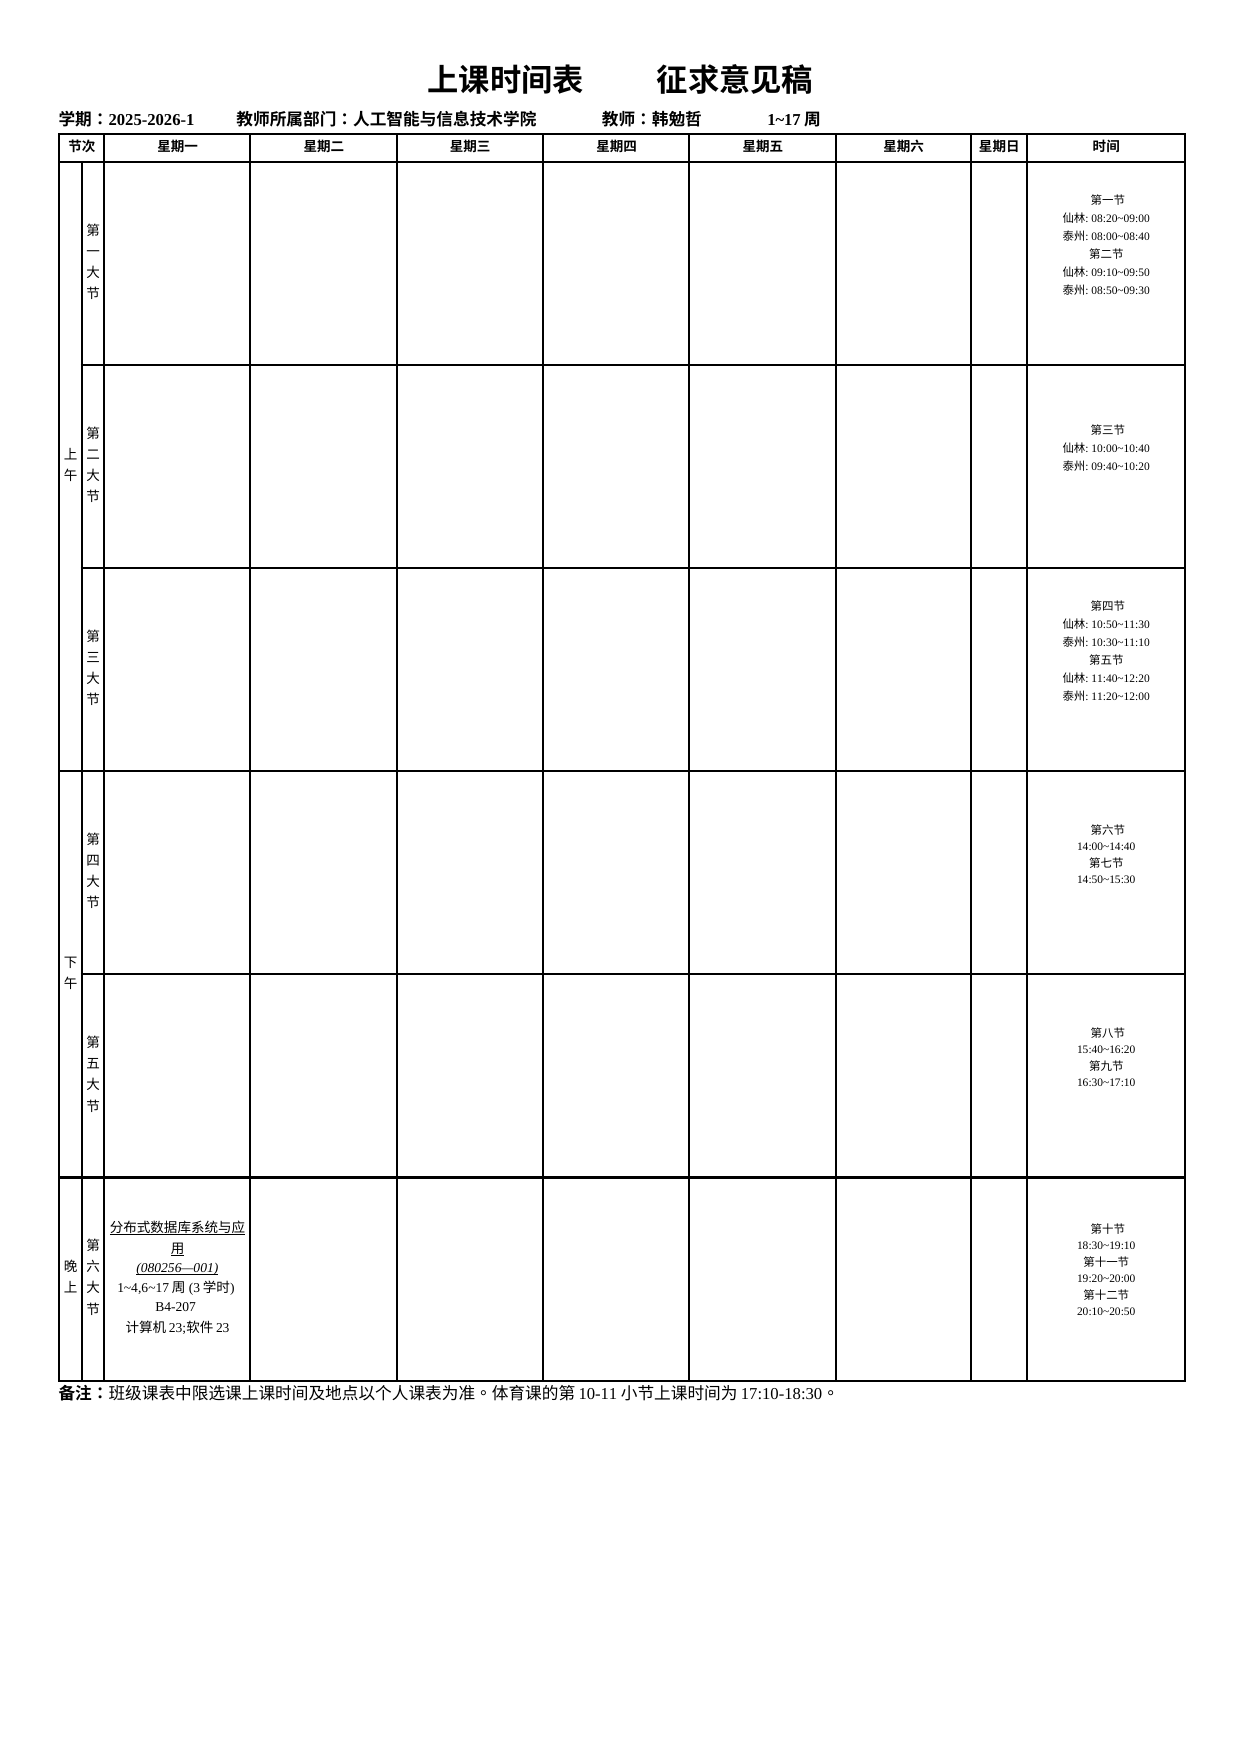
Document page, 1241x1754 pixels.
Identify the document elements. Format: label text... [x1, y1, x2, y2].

table_cell [398, 569, 542, 770]
table_cell [972, 975, 1026, 1176]
table_cell [251, 1179, 396, 1379]
table_header 星期四 [544, 135, 688, 161]
table_cell [544, 366, 688, 567]
table_cell [972, 569, 1026, 770]
table_cell [398, 1179, 542, 1379]
table_cell 第六节 14:00~14:40 第七节 14:50~15:30 [1028, 772, 1184, 973]
table_cell 第三节 仙林: 10:00~10:40 泰州: 09:40~10:20 [1028, 366, 1184, 567]
table_cell [398, 366, 542, 567]
table_header 星期日 [972, 135, 1026, 161]
table_cell [972, 1179, 1026, 1379]
table_cell [544, 569, 688, 770]
table_cell [690, 975, 835, 1176]
text 备注：班级课表中限选课上课时间及地点以个人课表为准。体育课的第10-11小节上课时间为17:10-18:30。 [58, 1382, 1182, 1404]
table_cell [837, 772, 970, 973]
table_cell [837, 569, 970, 770]
table_cell [544, 975, 688, 1176]
table_cell [398, 772, 542, 973]
table_cell [837, 1179, 970, 1379]
table_header 时间 [1028, 135, 1184, 161]
table_cell [690, 1179, 835, 1379]
table_cell [251, 975, 396, 1176]
table_cell 晚上 [60, 1179, 81, 1379]
table_cell [398, 163, 542, 364]
table_cell [690, 772, 835, 973]
table_cell [251, 366, 396, 567]
table_cell 第四节 仙林: 10:50~11:30 泰州: 10:30~11:10 第五节 仙林: 11:40~12:20 泰州: 11:20~12:00 [1028, 569, 1184, 770]
table_cell 第十节 18:30~19:10 第十一节 19:20~20:00 第十二节 20:10~20:50 [1028, 1179, 1184, 1379]
table_cell [105, 569, 249, 770]
table_cell [837, 975, 970, 1176]
table_cell [544, 163, 688, 364]
table_header 节次 [60, 135, 103, 161]
table_cell [105, 772, 249, 973]
table_cell [972, 772, 1026, 973]
table_cell [105, 975, 249, 1176]
table_cell [105, 366, 249, 567]
table_cell [398, 975, 542, 1176]
table_cell 第六大节 [83, 1179, 103, 1379]
table_cell 第一节 仙林: 08:20~09:00 泰州: 08:00~08:40 第二节 仙林: 09:10~09:50 泰州: 08:50~09:30 [1028, 163, 1184, 364]
table_cell 第三大节 [83, 569, 103, 770]
table_cell [690, 163, 835, 364]
table_cell [251, 163, 396, 364]
table_header 星期五 [690, 135, 835, 161]
table_cell 第四大节 [83, 772, 103, 973]
table_cell 第八节 15:40~16:20 第九节 16:30~17:10 [1028, 975, 1184, 1176]
table_cell 第一大节 [83, 163, 103, 364]
table_cell [972, 163, 1026, 364]
table_header 星期三 [398, 135, 542, 161]
table_cell [837, 366, 970, 567]
text 上课时间表 征求意见稿 [58, 58, 1182, 101]
table_cell 分布式数据库系统与应用 (080256—001) 1~4,6~17周 (3学时) B4-207 计算机23;软件23 [105, 1179, 249, 1379]
text 学期：2025-2026-1 教师所属部门：人工智能与信息技术学院 教师：韩勉哲 1~17周 [58, 107, 1182, 130]
table_cell 第二大节 [83, 366, 103, 567]
table_cell [972, 366, 1026, 567]
table_cell [690, 569, 835, 770]
table_header 星期六 [837, 135, 970, 161]
table_cell 上午 [60, 163, 81, 770]
table_cell [251, 772, 396, 973]
table_cell 第五大节 [83, 975, 103, 1176]
table_cell 下午 [60, 772, 81, 1176]
table_cell [544, 772, 688, 973]
table_cell [105, 163, 249, 364]
table_cell [690, 366, 835, 567]
table_cell [544, 1179, 688, 1379]
table_cell [837, 163, 970, 364]
table_header 星期一 [105, 135, 249, 161]
table_cell [251, 569, 396, 770]
table_header 星期二 [251, 135, 396, 161]
